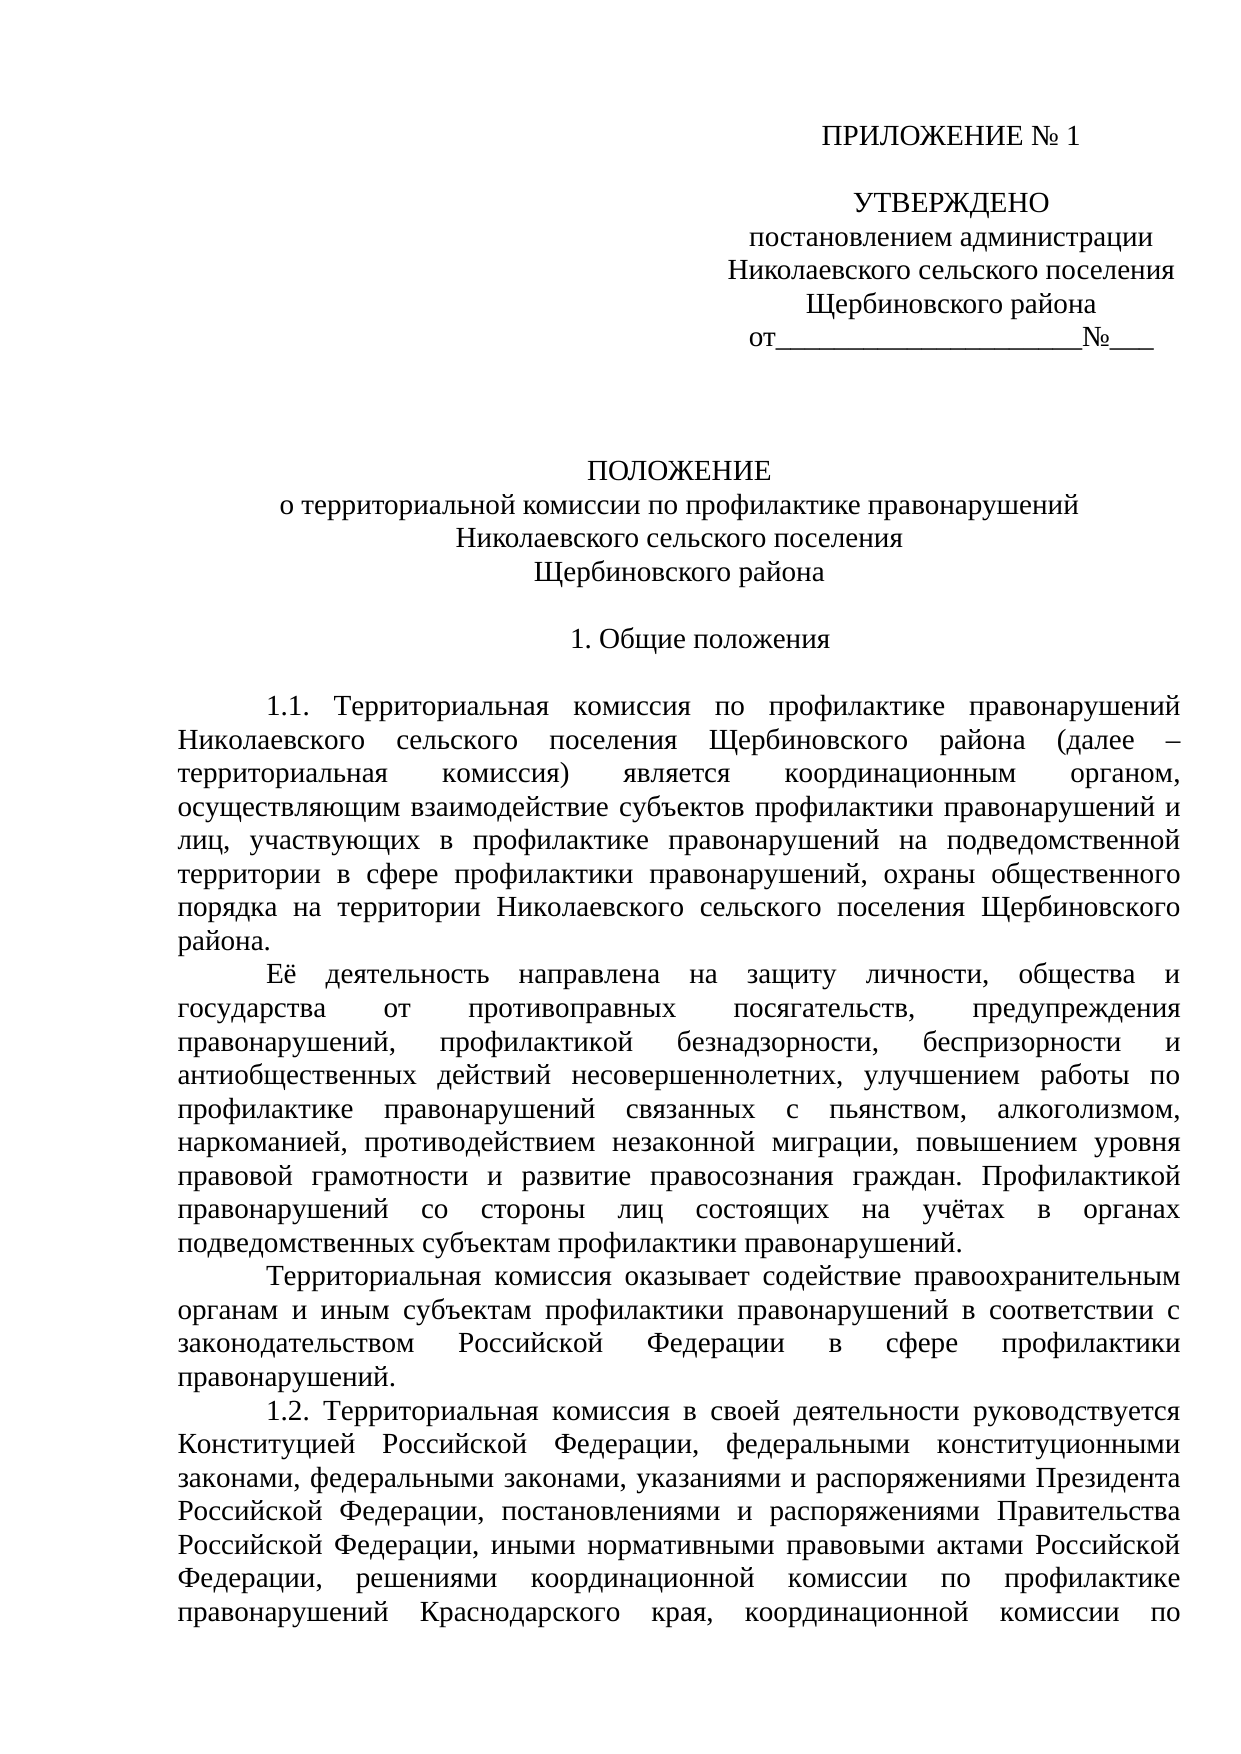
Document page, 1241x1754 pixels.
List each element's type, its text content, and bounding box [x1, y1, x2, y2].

text 1.1. Территориальная комиссия по профилактике правонарушений Николаевского сельского поселения Щербиновского района (далее – территориальная комиссия) является координационным органом, осуществляющим взаимодействие субъектов профилактики правонарушений и лиц, участвующих в профилактике правонарушений на подведомственной территории в сфере профилактики правонарушений, охраны общественного порядка на территории Николаевского сельского поселения Щербиновского района. [177, 856, 1181, 957]
text 1.1. Территориальная комиссия по профилактике правонарушений Николаевского сельского поселения Щербиновского района (далее – территориальная комиссия) является координационным органом, осуществляющим взаимодействие субъектов профилактики правонарушений и лиц, участвующих в профилактике правонарушений на подведомственной территории в сфере профилактики правонарушений, охраны общественного порядка на территории Николаевского сельского поселения Щербиновского района. [177, 688, 1181, 823]
text УТВЕРЖДЕНО [177, 185, 1181, 219]
text Территориальная комиссия оказывает содействие правоохранительным органам и иным субъектам профилактики правонарушений в соответствии с законодательством Российской Федерации в сфере профилактики правонарушений. [177, 1258, 1181, 1393]
text Щербиновского района [177, 554, 1181, 588]
text Николаевского сельского поселения [177, 252, 1181, 286]
text от_____________________№___ [177, 319, 1181, 353]
text Николаевского сельского поселения [177, 521, 1181, 554]
text о территориальной комиссии по профилактике правонарушений [177, 487, 1181, 521]
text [177, 1393, 1181, 1627]
text 1. Общие положения [177, 621, 1181, 655]
text постановлением администрации [177, 219, 1181, 252]
text ПОЛОЖЕНИЕ [177, 453, 1181, 487]
text Щербиновского района [177, 286, 1181, 319]
text Её деятельность направлена на защиту личности, общества и государства от противоправных посягательств, предупреждения правонарушений, профилактикой безнадзорности, беспризорности и антиобщественных действий несовершеннолетних, улучшением работы по профилактике правонарушений связанных с пьянством, алкоголизмом, наркоманией, противодействием незаконной миграции, повышением уровня правовой грамотности и развитие правосознания граждан. Профилактикой правонарушений со стороны лиц состоящих на учётах в органах подведомственных субъектам профилактики правонарушений. [177, 957, 1181, 1258]
text ПРИЛОЖЕНИЕ № 1 [177, 118, 1181, 152]
